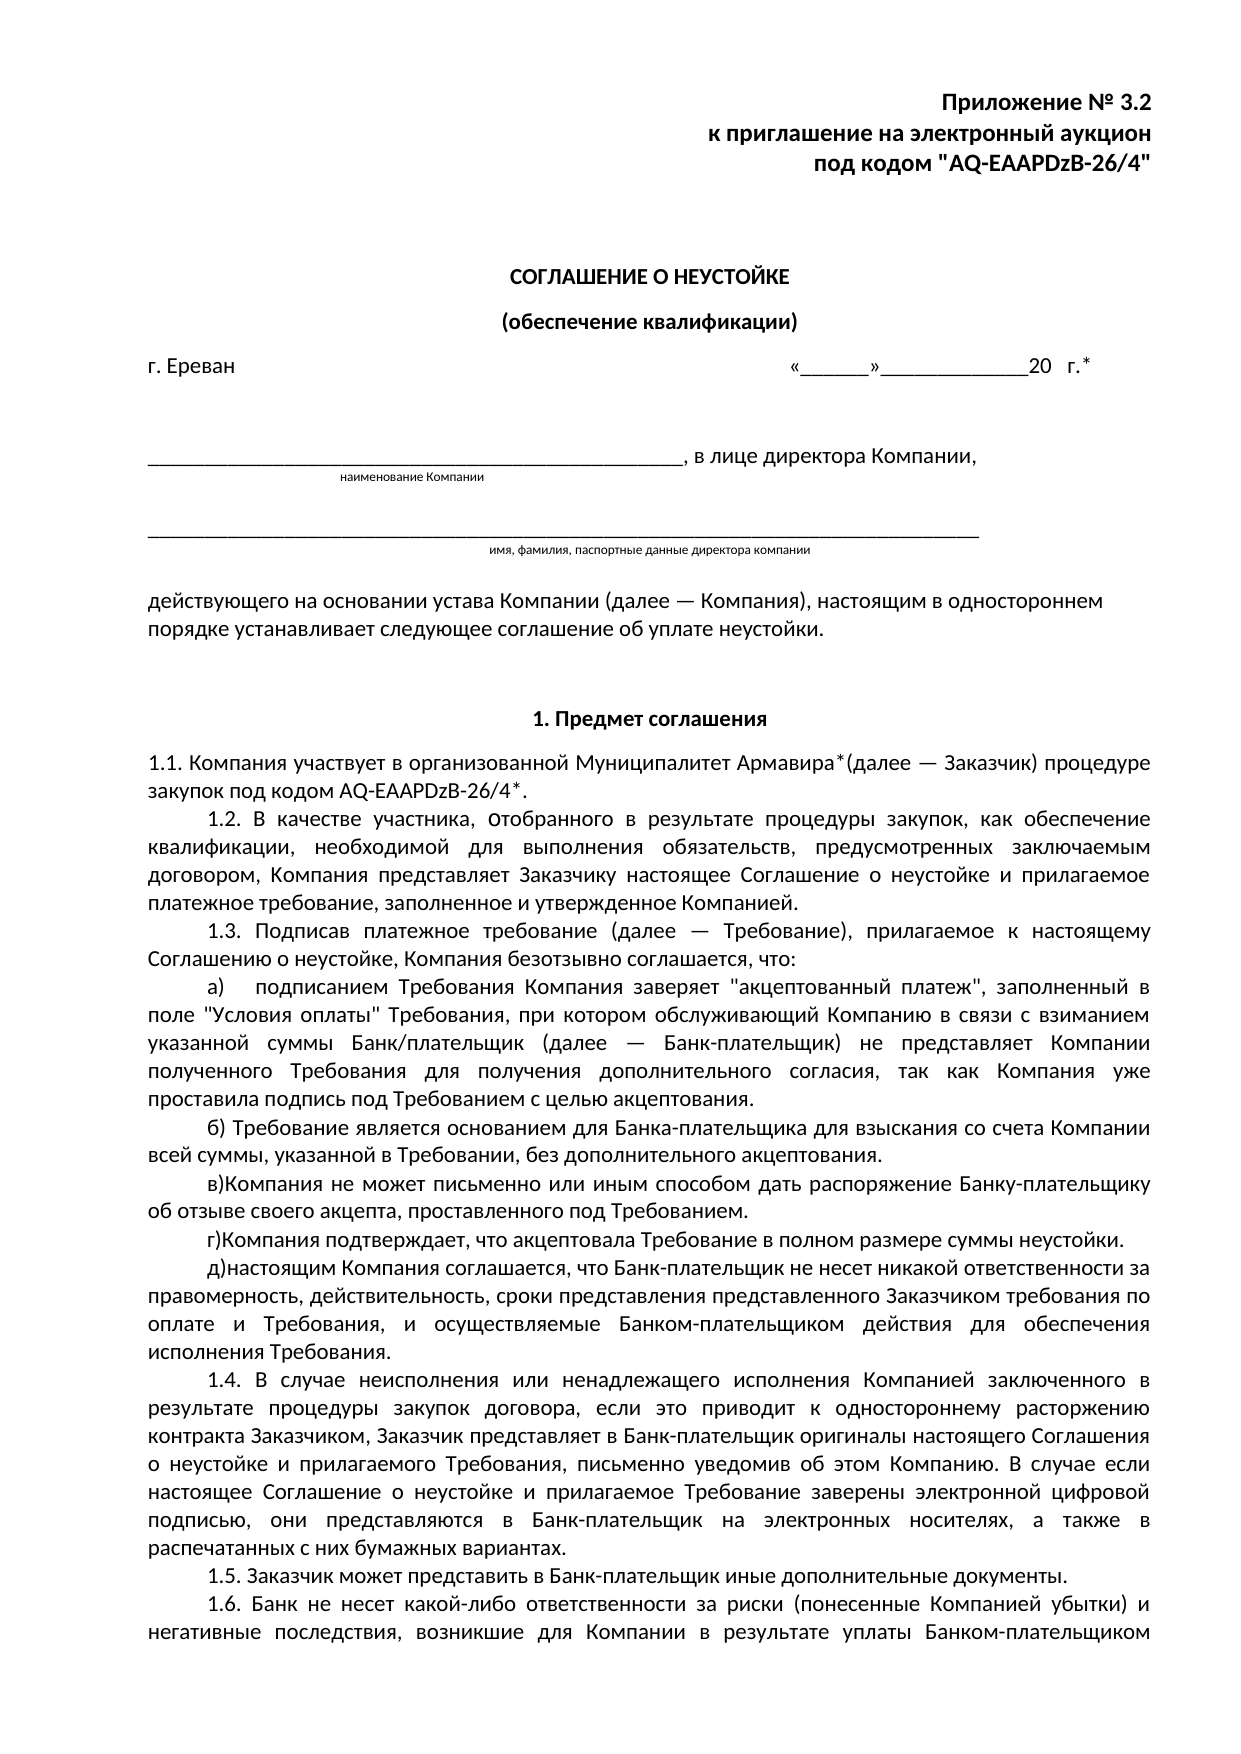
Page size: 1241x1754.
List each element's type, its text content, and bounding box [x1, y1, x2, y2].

text СОГЛАШЕНИЕ О НЕУСТОЙКЕ [148, 262, 1152, 290]
text Приложение № 3.2 [148, 86, 1152, 117]
text 1.2. В качестве участника, օтобранного в результате процедуры закупок, как обеспечение квалификации, необходимой для выполнения обязательств, предусмотренных заключаемым договором, Kомпания представляет Заказчику настоящее Соглашение о неустойке и прилагаемое платежное требование, заполненное и утвержденное Компанией. [148, 804, 1152, 916]
text г)Компания подтверждает, что акцептовала Требование в полном размере суммы неустойки. [148, 1225, 1152, 1253]
text _______________________________________________, в лице директора Компании, [148, 441, 1152, 469]
text имя, фамилия, паспортные данные директора компании [148, 542, 1152, 569]
text 1.5. Заказчик может представить в Банк-плательщик иные дополнительные документы. [148, 1561, 1152, 1589]
text 1.4. В случае неисполнения или ненадлежащего исполнения Компанией заключенного в результате процедуры закупок договора, если это приводит к одностороннему расторжению контракта Заказчиком, Заказчик представляет в Банк-плательщик оригиналы настоящего Соглашения о неустойке и прилагаемого Требования, письменно уведомив об этом Компанию. В случае если настоящее Соглашение о неустойке и прилагаемое Требование заверены электронной цифровой подписью, они представляются в Банк-плательщик на электронных носителях, а также в распечатанных с них бумажных вариантах. [148, 1365, 1152, 1561]
text наименование Компании [340, 469, 1152, 497]
text под кодом "AQ-EAAPDzB-26/4" [177, 147, 1152, 178]
text 1.1. Компания участвует в организованной Муниципалитет Армавира*(далее — Заказчик) процедуре закупок под кодом AQ-EAAPDzB-26/4*. [148, 748, 1152, 804]
text а) подписанием Требования Компания заверяет "акцептованный платеж", заполненный в поле "Условия оплаты" Требования, при котором обслуживающий Компанию в связи с взиманием указанной суммы Банк/плательщик (далее — Банк-плательщик) не представляет Компании полученного Требования для получения дополнительного согласия, так как Компания уже проставила подпись под Требованием с целью акцептования. [148, 972, 1152, 1113]
table_header «______»_____________20 г.* [635, 351, 1104, 396]
text к приглашение на электронный аукцион [177, 117, 1152, 147]
text б) Требование является основанием для Банка-плательщика для взыскания со счета Компании всей суммы, указанной в Требовании, без дополнительного акцептования. [148, 1113, 1152, 1169]
text _________________________________________________________________________ [148, 513, 1152, 542]
text 1.3. Подписав платежное требование (далее — Требование), прилагаемое к настоящему Соглашению о неустойке, Компания безотзывно соглашается, что: [148, 916, 1152, 972]
text порядке устанавливает следующее соглашение об уплате неустойки. [148, 614, 1152, 642]
text д)настоящим Компания соглашается, что Банк-плательщик не несет никакой ответственности за правомерность, действительность, сроки представления представленного Заказчиком требования по оплате и Требования, и осуществляемые Банком-плательщиком действия для обеспечения исполнения Требования. [148, 1253, 1152, 1365]
text 1. Предмет соглашения [148, 704, 1152, 732]
text в)Компания не может письменно или иным способом дать распоряжение Банку-плательщику об отзыве своего акцепта, проставленного под Требованием. [148, 1169, 1152, 1225]
text (обеспечение квалификации) [148, 307, 1152, 335]
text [148, 1589, 1152, 1645]
text действующего на основании устава Компании (далее — Компания), настоящим в одностороннем [148, 586, 1152, 614]
table_header г. Ереван [136, 351, 635, 396]
